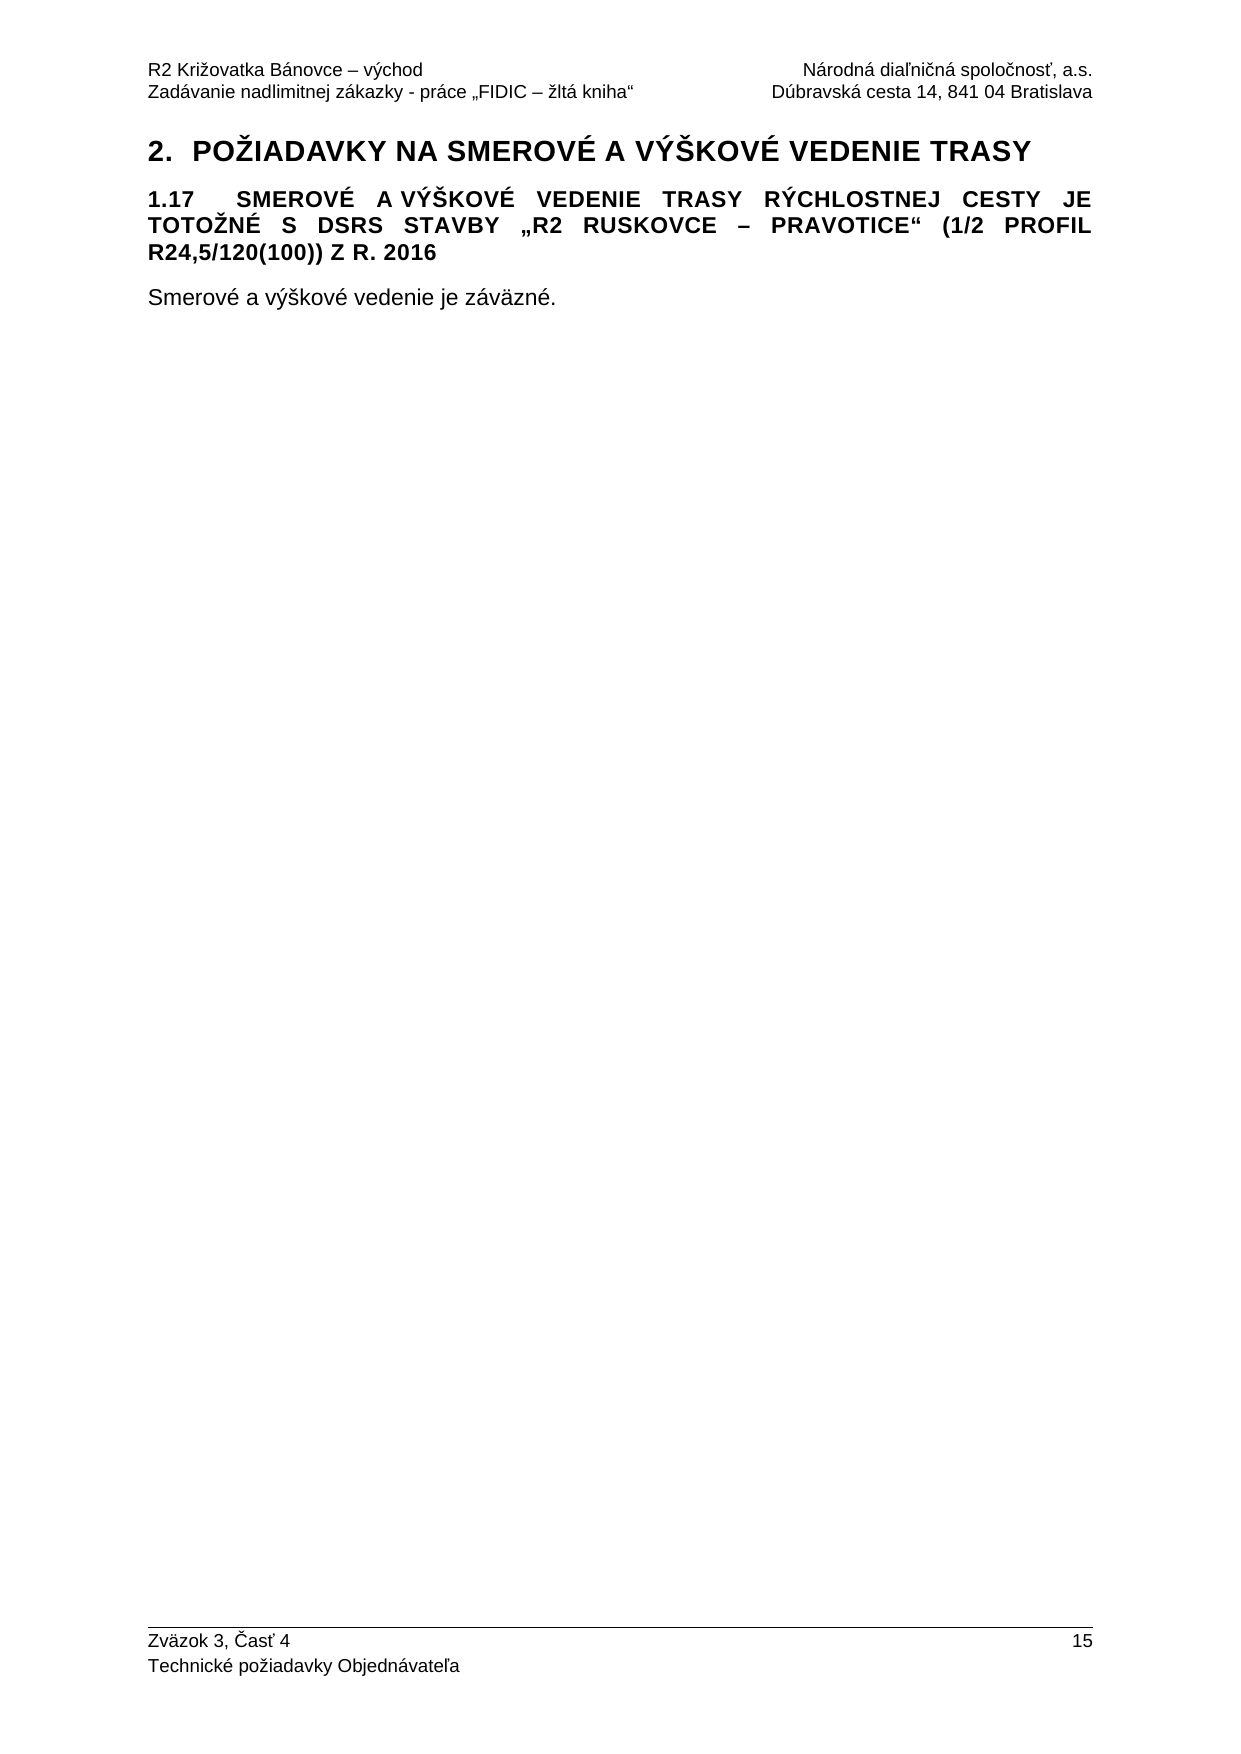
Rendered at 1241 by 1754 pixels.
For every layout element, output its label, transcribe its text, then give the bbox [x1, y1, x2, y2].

text Smerové a výškové vedenie je záväzné. [148, 284, 1093, 310]
subtitle Smerové a výškové vedenie trasy RýCHLOSTNEJ CESTY JE TOTOžNé s DSRS stavby „R2 Ruskovce – Pravotice“ (1/2 profil R24,5/120(100)) z R. 2016 [148, 186, 1093, 265]
subtitle Požiadavky na Smerové a výškové vedenie Trasy [148, 133, 1093, 167]
